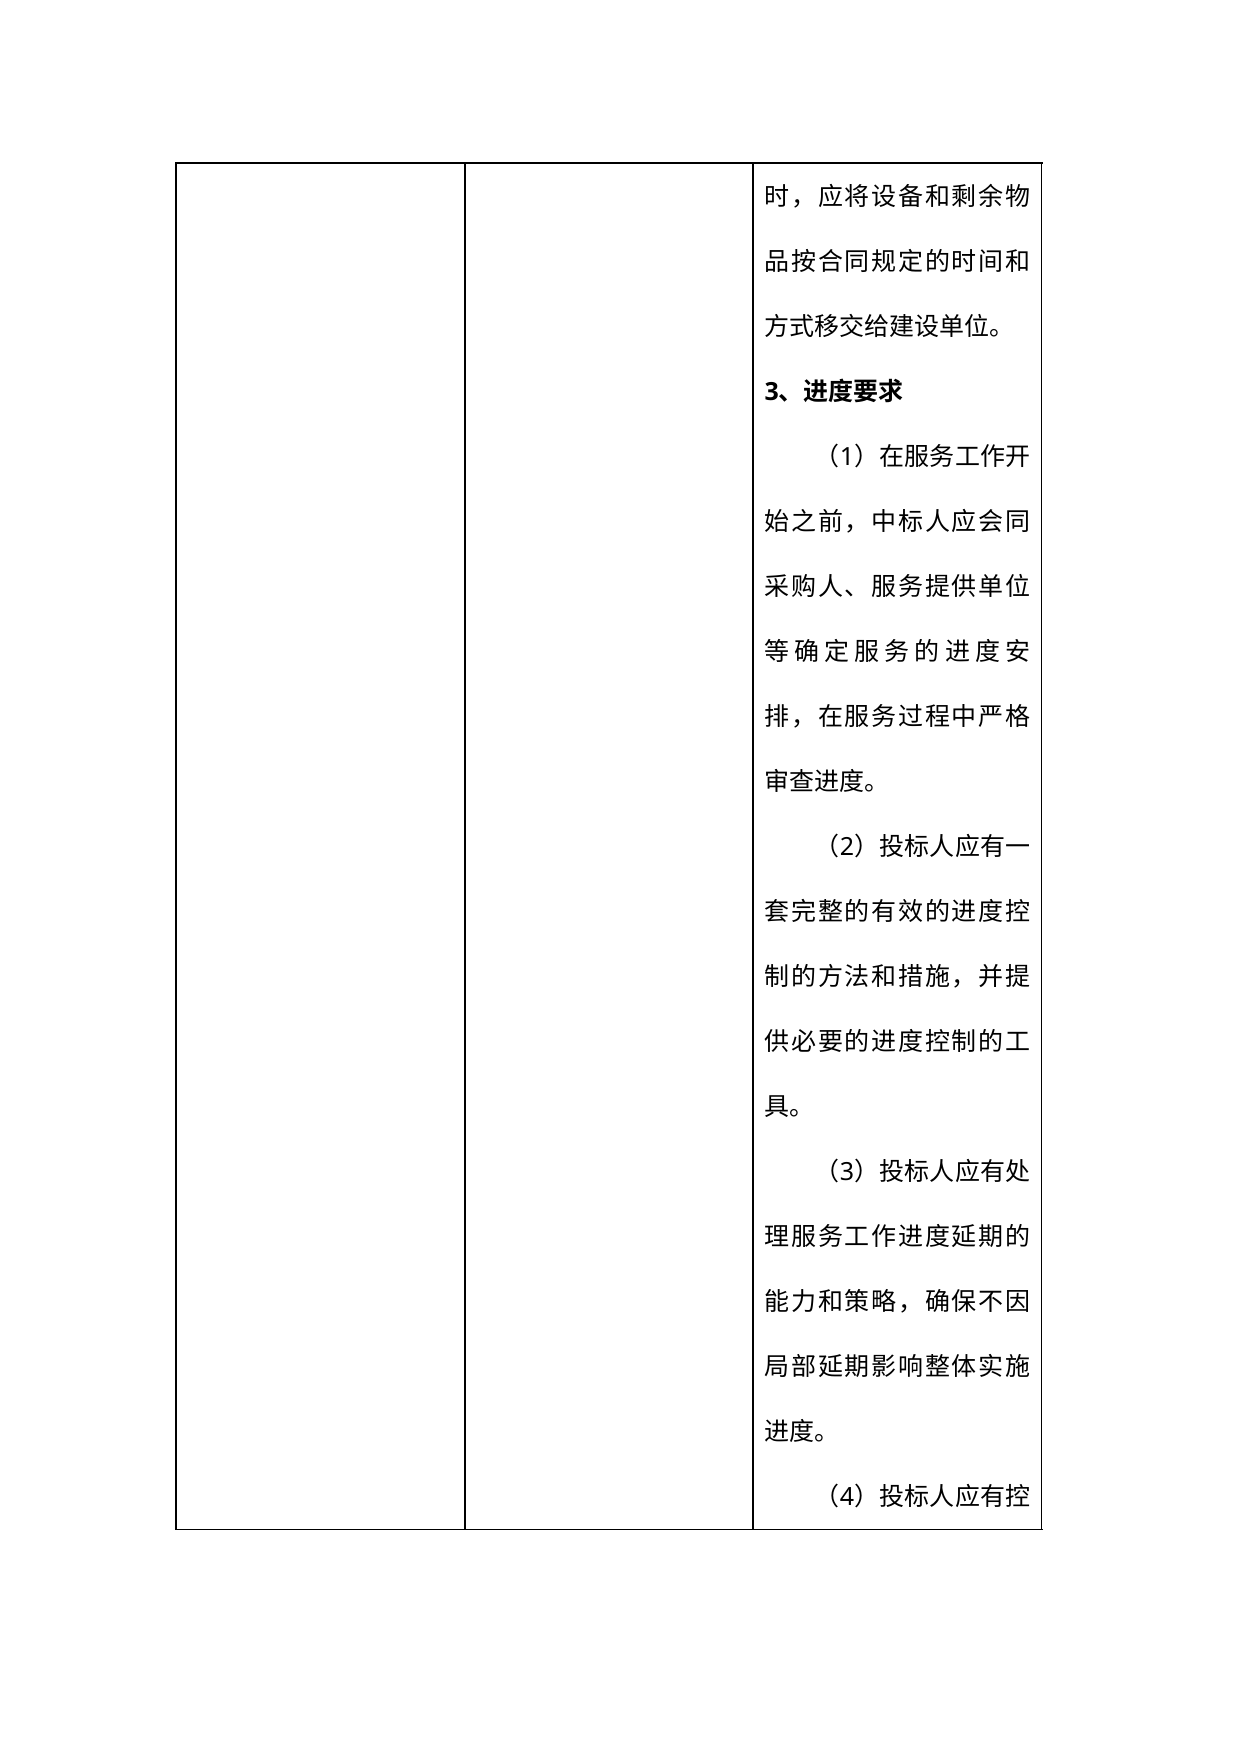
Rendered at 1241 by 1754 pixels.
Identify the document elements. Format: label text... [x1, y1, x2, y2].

table_cell [177, 164, 464, 1528]
table_cell 1 [466, 164, 752, 1528]
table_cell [754, 164, 1041, 1528]
